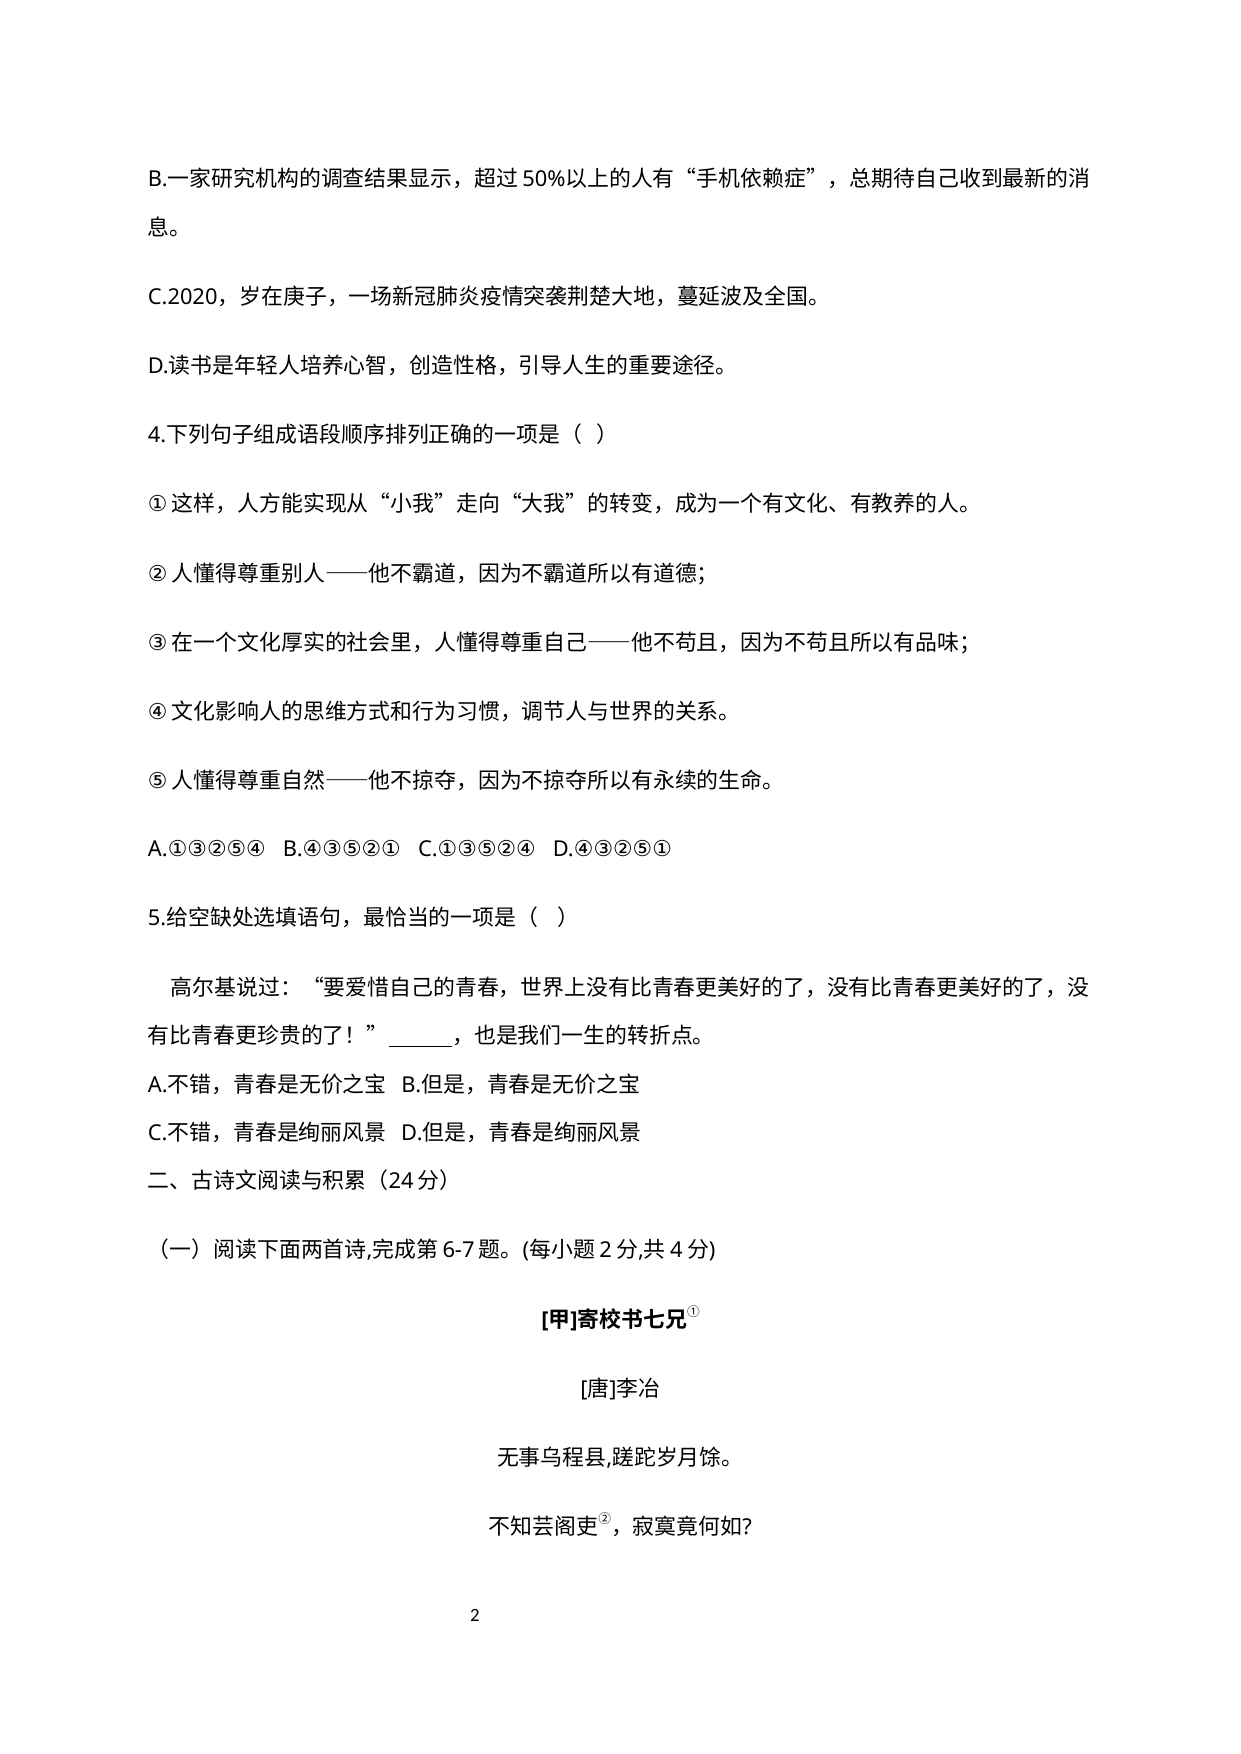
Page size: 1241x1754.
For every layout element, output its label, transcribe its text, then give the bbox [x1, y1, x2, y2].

text 二、古诗文阅读与积累（24分） [148, 1163, 1092, 1196]
text 不知芸阁吏②，寂寞竟何如? [148, 1509, 1092, 1541]
list ①这样，人方能实现从“小我”走向“大我”的转变，成为一个有文化、有教养的人。 [148, 486, 1092, 518]
text C.不错，青春是绚丽风景 D.但是，青春是绚丽风景 [148, 1115, 1092, 1147]
text 无事乌程县,蹉跎岁月馀。 [148, 1440, 1092, 1472]
list ①③②⑤④ B.④③⑤②① C.①③⑤②④ D.④③②⑤① [148, 832, 1092, 864]
list ③在一个文化厚实的社会里，人懂得尊重自己——他不苟且，因为不苟且所以有品味； [148, 624, 1092, 657]
list ④文化影响人的思维方式和行为习惯，调节人与世界的关系。 [148, 693, 1092, 726]
list C.2020，岁在庚子，一场新冠肺炎疫情突袭荆楚大地，蔓延波及全国。 [148, 278, 1092, 311]
text （一）阅读下面两首诗,完成第6-7题。(每小题2分,共4分) [148, 1232, 1092, 1265]
text [唐]李冶 [148, 1371, 1092, 1403]
text A.不错，青春是无价之宝 B.但是，青春是无价之宝 [148, 1066, 1092, 1099]
list ②人懂得尊重别人——他不霸道，因为不霸道所以有道德； [148, 555, 1092, 588]
list D.读书是年轻人培养心智，创造性格，引导人生的重要途径。 [148, 348, 1092, 380]
list 给空缺处选填语句，最恰当的一项是（ ） [148, 900, 1092, 933]
text [甲]寄校书七兄① [148, 1301, 1092, 1334]
text 高尔基说过：“要爱惜自己的青春，世界上没有比青春更美好的了，没有比青春更美好的了，没有比青春更珍贵的了！” ，也是我们一生的转折点。 [148, 969, 1092, 1051]
list ⑤人懂得尊重自然——他不掠夺，因为不掠夺所以有永续的生命。 [148, 763, 1092, 795]
list 下列句子组成语段顺序排列正确的一项是（ ） [148, 417, 1092, 449]
list B.一家研究机构的调查结果显示，超过50%以上的人有“手机依赖症”，总期待自己收到最新的消息。 [148, 161, 1092, 242]
